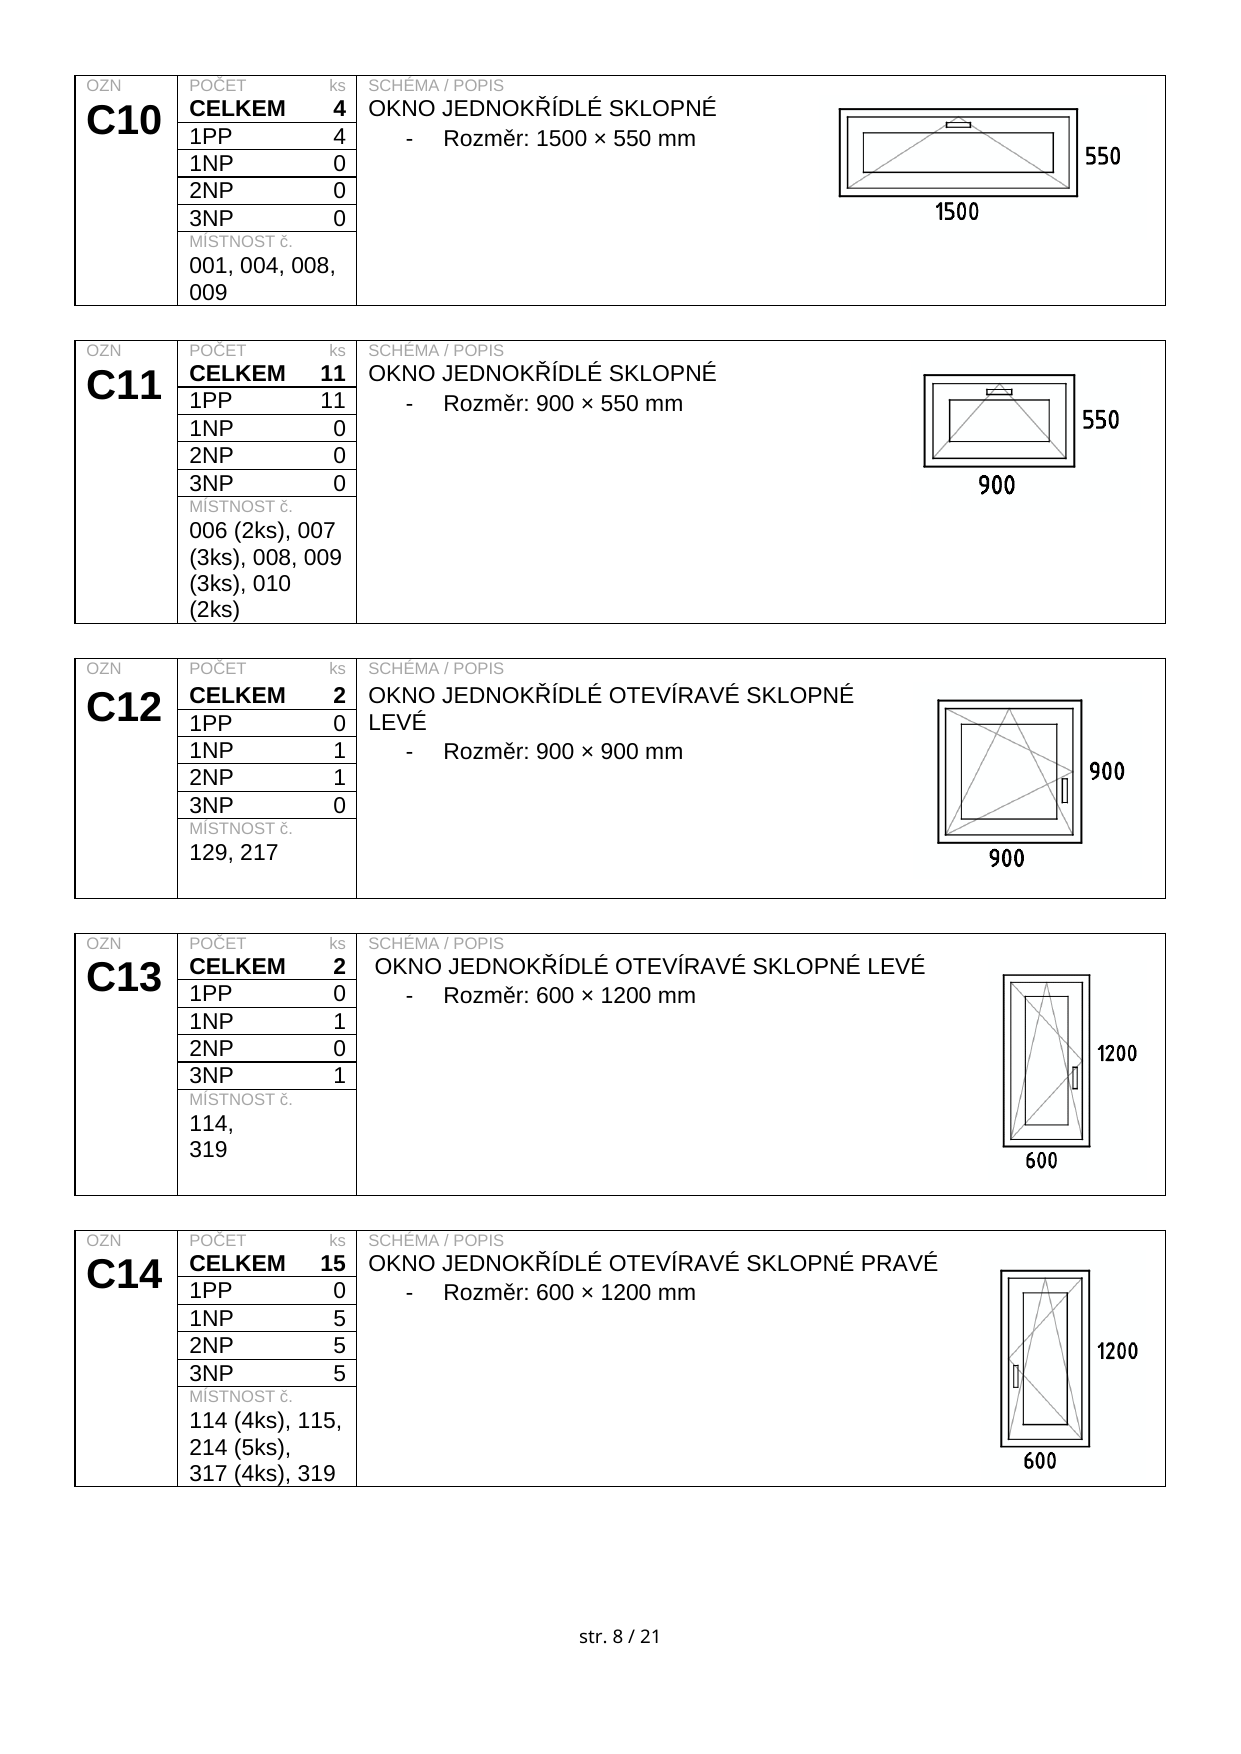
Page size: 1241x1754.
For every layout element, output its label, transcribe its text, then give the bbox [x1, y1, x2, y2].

table_cell MÍSTNOST č. [178, 1387, 356, 1406]
table_cell MÍSTNOST č. [178, 819, 356, 838]
table_cell 0 [298, 150, 356, 176]
table_header ks [298, 934, 356, 953]
table_cell 5 [298, 1360, 356, 1386]
table_header POČET [178, 934, 298, 953]
table_cell 1 [298, 764, 356, 791]
picture [988, 960, 1148, 1180]
table_cell 1PP [178, 710, 298, 736]
table_header POČET [178, 341, 298, 360]
table_cell 114, 319 [178, 1109, 356, 1195]
table_cell 4 [298, 95, 356, 122]
table_cell 0 [298, 178, 356, 204]
table_header ks [298, 76, 356, 95]
table_cell MÍSTNOST č. [178, 1090, 356, 1109]
table_cell 2NP [178, 1332, 298, 1358]
table_cell 0 [298, 470, 356, 496]
table_cell C10 [76, 95, 177, 305]
table_cell 1PP [178, 388, 298, 414]
table_cell 11 [298, 360, 356, 386]
table_cell 1 [298, 1008, 356, 1034]
table_cell 2NP [178, 178, 298, 204]
table_cell CELKEM [178, 1250, 298, 1276]
table_header POČET [178, 1231, 298, 1250]
table_header SCHÉMA / POPIS [357, 934, 1165, 953]
table_header SCHÉMA / POPIS [357, 76, 1165, 95]
table_header ks [298, 341, 356, 360]
table_header POČET [178, 659, 298, 682]
table_cell 001, 004, 008, 009 [178, 251, 356, 305]
table_cell 3NP [178, 1063, 298, 1089]
table_cell MÍSTNOST č. [178, 232, 356, 251]
picture [981, 1250, 1147, 1480]
table_header SCHÉMA / POPIS [357, 1231, 1165, 1250]
table_cell OKNO JEDNOKŘÍDLÉ SKLOPNÉ Rozměr: 1500 × 550 mm [357, 95, 1165, 305]
table_cell C12 [76, 682, 177, 898]
picture [912, 682, 1143, 879]
table_header POČET [178, 76, 298, 95]
table_cell 4 [298, 123, 356, 149]
table_cell 114 (4ks), 115, 214 (5ks), 317 (4ks), 319 [178, 1406, 356, 1486]
table_cell 0 [298, 415, 356, 441]
table_cell C14 [76, 1250, 177, 1486]
table_cell C11 [76, 360, 177, 623]
table_header OZN [76, 659, 177, 682]
table_cell 3NP [178, 792, 298, 818]
table_cell 0 [298, 205, 356, 231]
table_cell 2NP [178, 442, 298, 469]
table_cell 1PP [178, 1277, 298, 1304]
table_cell 3NP [178, 205, 298, 231]
table_cell 0 [298, 710, 356, 736]
table_cell 0 [298, 1035, 356, 1061]
table_cell OKNO JEDNOKŘÍDLÉ OTEVÍRAVÉ SKLOPNÉ LEVÉ Rozměr: 900 × 900 mm [357, 682, 1165, 898]
table_cell OKNO JEDNOKŘÍDLÉ OTEVÍRAVÉ SKLOPNÉ PRAVÉ Rozměr: 600 × 1200 mm [357, 1250, 1165, 1486]
table_cell CELKEM [178, 95, 298, 122]
table_cell OKNO JEDNOKŘÍDLÉ SKLOPNÉ Rozměr: 900 × 550 mm [357, 360, 1165, 623]
table_cell CELKEM [178, 953, 298, 979]
table_cell 129, 217 [178, 838, 356, 898]
table_cell 2 [298, 682, 356, 708]
table_cell CELKEM [178, 360, 298, 386]
table_cell 5 [298, 1305, 356, 1331]
table_cell 006 (2ks), 007 (3ks), 008, 009 (3ks), 010 (2ks) [178, 516, 356, 623]
table_cell 2 [298, 953, 356, 979]
table_header OZN [76, 341, 177, 360]
table_cell C13 [76, 953, 177, 1195]
table_cell 1PP [178, 980, 298, 1007]
table_header OZN [76, 76, 177, 95]
table_cell 2NP [178, 764, 298, 791]
table_cell MÍSTNOST č. [178, 497, 356, 516]
table_cell 0 [298, 442, 356, 469]
table_cell 11 [298, 388, 356, 414]
table_header SCHÉMA / POPIS [357, 341, 1165, 360]
picture [911, 360, 1142, 512]
table_header SCHÉMA / POPIS [357, 659, 1165, 682]
table_header OZN [76, 1231, 177, 1250]
table_cell 1NP [178, 415, 298, 441]
table_cell 1 [298, 737, 356, 763]
table_cell 1NP [178, 1305, 298, 1331]
table_cell 0 [298, 792, 356, 818]
table_cell 2NP [178, 1035, 298, 1061]
table_header OZN [76, 934, 177, 953]
table_cell 0 [298, 980, 356, 1007]
table_cell 1 [298, 1063, 356, 1089]
table_cell 3NP [178, 470, 298, 496]
table_cell 1NP [178, 737, 298, 763]
table_cell 1PP [178, 123, 298, 149]
table_cell OKNO JEDNOKŘÍDLÉ OTEVÍRAVÉ SKLOPNÉ LEVÉ Rozměr: 600 × 1200 mm [357, 953, 1165, 1195]
table_cell 15 [298, 1250, 356, 1276]
table_header ks [298, 659, 356, 682]
table_cell 1NP [178, 1008, 298, 1034]
picture [818, 95, 1148, 240]
table_cell 1NP [178, 150, 298, 176]
table_cell CELKEM [178, 682, 298, 708]
table_cell 5 [298, 1332, 356, 1358]
table_cell 3NP [178, 1360, 298, 1386]
table_header ks [298, 1231, 356, 1250]
table_cell 0 [298, 1277, 356, 1304]
